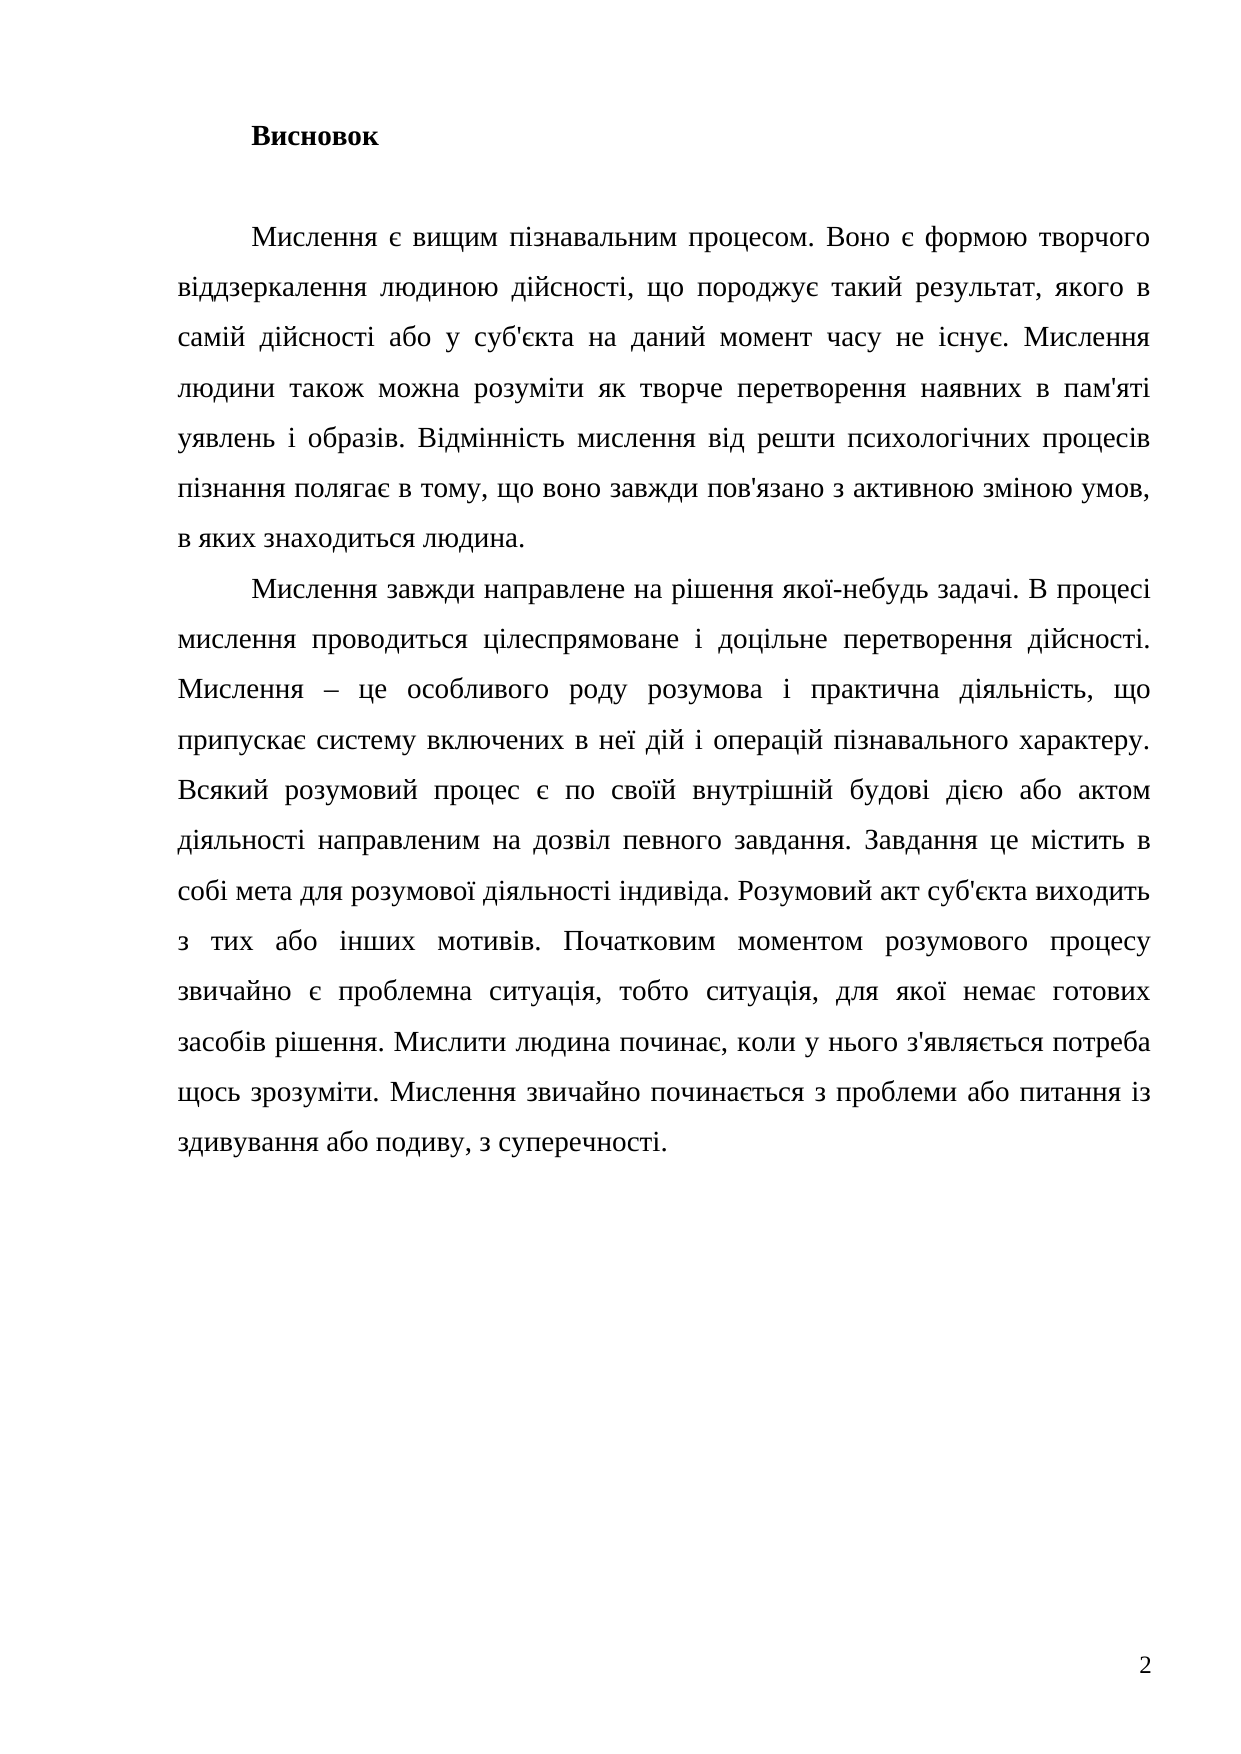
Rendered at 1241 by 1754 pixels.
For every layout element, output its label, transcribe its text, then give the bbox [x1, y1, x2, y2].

text Мислення є вищим пізнавальним процесом. Воно є формою творчого віддзеркалення людиною дійсності, що породжує такий результат, якого в самій дійсності або у суб'єкта на даний момент часу не існує. Мислення людини також можна розуміти як творче перетворення наявних в пам'яті уявлень і образів. Відмінність мислення від решти психологічних процесів пізнання полягає в тому, що воно завжди пов'язано з активною зміною умов, в яких знаходиться людина. [177, 219, 1152, 554]
text Мислення завжди направлене на рішення якої-небудь задачі. В процесі мислення проводиться цілеспрямоване і доцільне перетворення дійсності. Мислення – це особливого роду розумова і практична діяльність, що припускає систему включених в неї дій і операцій пізнавального характеру. Всякий розумовий процес є по своїй внутрішній будові дією або актом діяльності направленим на дозвіл певного завдання. Завдання це містить в собі мета для розумової діяльності індивіда. Розумовий акт суб'єкта виходить з тих або інших мотивів. Початковим моментом розумового процесу звичайно є проблемна ситуація, тобто ситуація, для якої немає готових засобів рішення. Мислити людина починає, коли у нього з'являється потреба щось зрозуміти. Мислення звичайно починається з проблеми або питання із здивування або подиву, з суперечності. [177, 571, 1152, 1158]
text Висновок [177, 118, 1152, 152]
